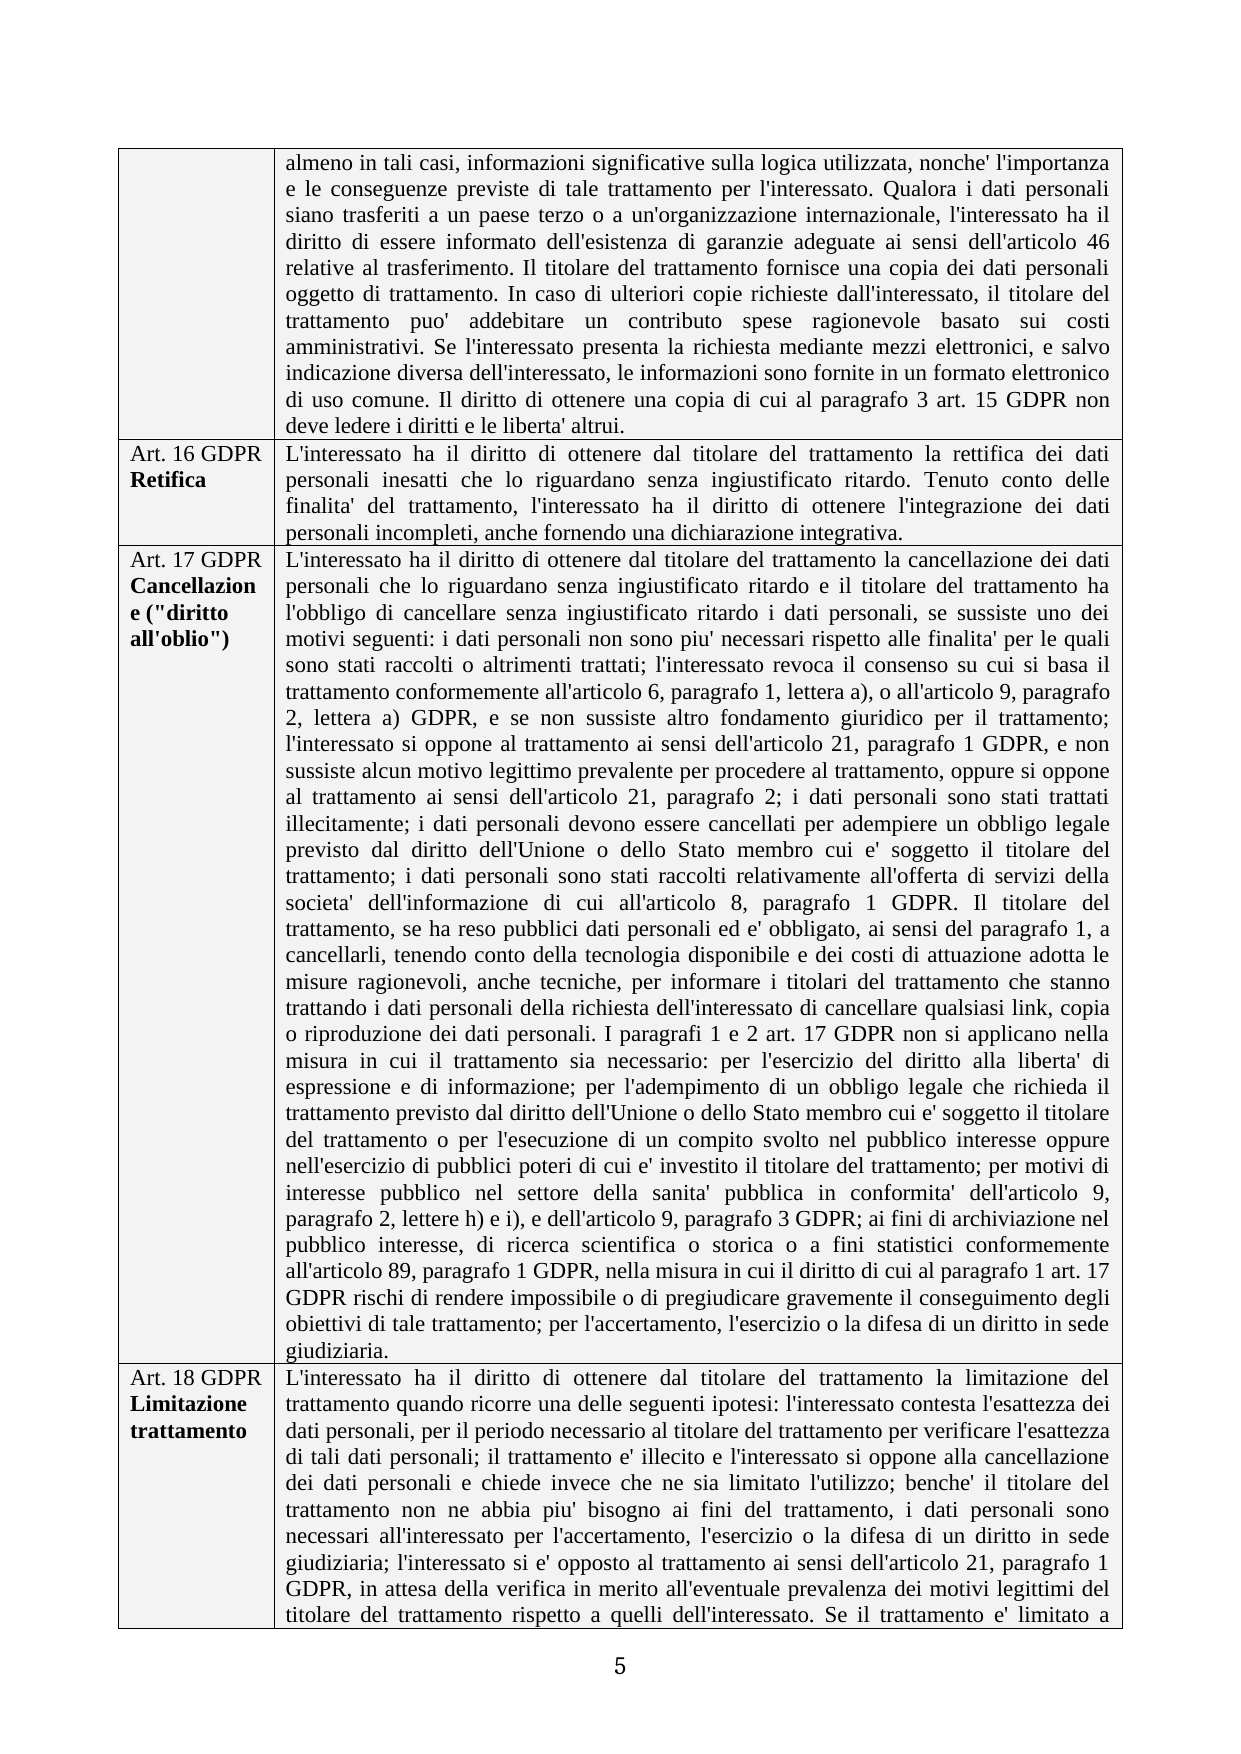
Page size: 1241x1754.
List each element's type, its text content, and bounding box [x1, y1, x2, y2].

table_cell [275, 1364, 1122, 1628]
table_cell L'interessato ha il diritto di ottenere dal titolare del trattamento la rettifica dei dati personali inesatti che lo riguardano senza ingiustificato ritardo. Tenuto conto delle finalita' del trattamento, l'interessato ha il diritto di ottenere l'integrazione dei dati personali incompleti, anche fornendo una dichiarazione integrativa. [275, 440, 1122, 545]
table_cell Art. 17 GDPR Cancellazione ("diritto all'oblio") [119, 546, 274, 1363]
table_cell Art. 16 GDPR Retifica [119, 440, 274, 545]
table_cell L'interessato ha il diritto di ottenere dal titolare del trattamento la cancellazione dei dati personali che lo riguardano senza ingiustificato ritardo e il titolare del trattamento ha l'obbligo di cancellare senza ingiustificato ritardo i dati personali, se sussiste uno dei motivi seguenti: i dati personali non sono piu' necessari rispetto alle finalita' per le quali sono stati raccolti o altrimenti trattati; l'interessato revoca il consenso su cui si basa il trattamento conformemente all'articolo 6, paragrafo 1, lettera a), o all'articolo 9, paragrafo 2, lettera a) GDPR, e se non sussiste altro fondamento giuridico per il trattamento; l'interessato si oppone al trattamento ai sensi dell'articolo 21, paragrafo 1 GDPR, e non sussiste alcun motivo legittimo prevalente per procedere al trattamento, oppure si oppone al trattamento ai sensi dell'articolo 21, paragrafo 2; i dati personali sono stati trattati illecitamente; i dati personali devono essere cancellati per adempiere un obbligo legale previsto dal diritto dell'Unione o dello Stato membro cui e' soggetto il titolare del trattamento; i dati personali sono stati raccolti relativamente all'offerta di servizi della societa' dell'informazione di cui all'articolo 8, paragrafo 1 GDPR. Il titolare del trattamento, se ha reso pubblici dati personali ed e' obbligato, ai sensi del paragrafo 1, a cancellarli, tenendo conto della tecnologia disponibile e dei costi di attuazione adotta le misure ragionevoli, anche tecniche, per informare i titolari del trattamento che stanno trattando i dati personali della richiesta dell'interessato di cancellare qualsiasi link, copia o riproduzione dei dati personali. I paragrafi 1 e 2 art. 17 GDPR non si applicano nella misura in cui il trattamento sia necessario: per l'esercizio del diritto alla liberta' di espressione e di informazione; per l'adempimento di un obbligo legale che richieda il trattamento previsto dal diritto dell'Unione o dello Stato membro cui e' soggetto il titolare del trattamento o per l'esecuzione di un compito svolto nel pubblico interesse oppure nell'esercizio di pubblici poteri di cui e' investito il titolare del trattamento; per motivi di interesse pubblico nel settore della sanita' pubblica in conformita' dell'articolo 9, paragrafo 2, lettere h) e i), e dell'articolo 9, paragrafo 3 GDPR; ai fini di archiviazione nel pubblico interesse, di ricerca scientifica o storica o a fini statistici conformemente all'articolo 89, paragrafo 1 GDPR, nella misura in cui il diritto di cui al paragrafo 1 art. 17 GDPR rischi di rendere impossibile o di pregiudicare gravemente il conseguimento degli obiettivi di tale trattamento; per l'accertamento, l'esercizio o la difesa di un diritto in sede giudiziaria. [275, 546, 1122, 1363]
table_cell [275, 149, 1122, 438]
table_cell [119, 1364, 274, 1628]
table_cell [119, 149, 274, 438]
